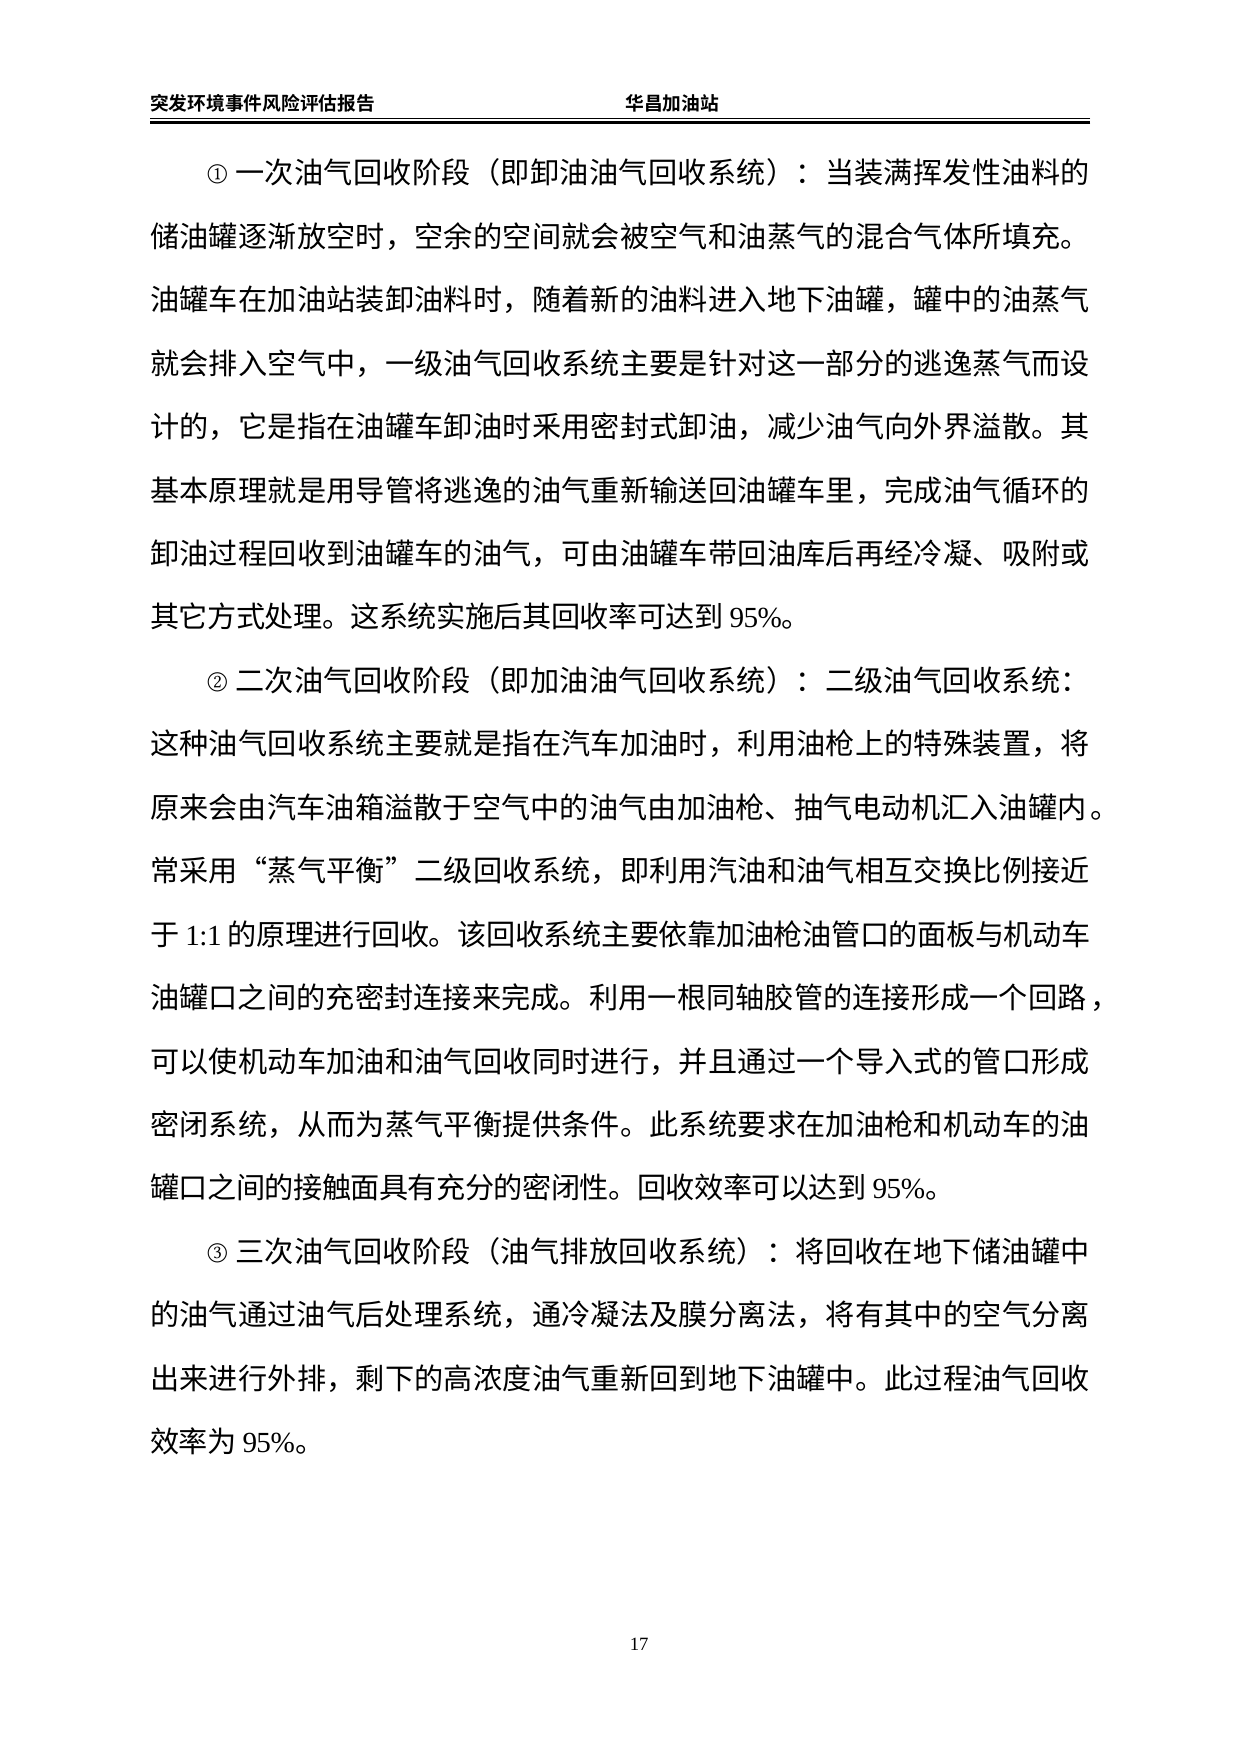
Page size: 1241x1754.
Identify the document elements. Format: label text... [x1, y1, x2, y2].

text ②二次油气回收阶段（即加油油气回收系统）：二级油气回收系统：这种油气回收系统主要就是指在汽车加油时，利用油枪上的特殊装置，将原来会由汽车油箱溢散于空气中的油气由加油枪、抽气电动机汇入油罐内。常采用“蒸气平衡”二级回收系统，即利用汽油和油气相互交换比例接近于1:1的原理进行回收。该回收系统主要依靠加油枪油管口的面板与机动车油罐口之间的充密封连接来完成。利用一根同轴胶管的连接形成一个回路，可以使机动车加油和油气回收同时进行，并且通过一个导入式的管口形成密闭系统，从而为蒸气平衡提供条件。此系统要求在加油枪和机动车的油罐口之间的接触面具有充分的密闭性。回收效率可以达到95%。 [150, 657, 1090, 1207]
text ①一次油气回收阶段（即卸油油气回收系统）：当装满挥发性油料的储油罐逐渐放空时，空余的空间就会被空气和油蒸气的混合气体所填充。油罐车在加油站装卸油料时，随着新的油料进入地下油罐，罐中的油蒸气就会排入空气中，一级油气回收系统主要是针对这一部分的逃逸蒸气而设计的，它是指在油罐车卸油时釆用密封式卸油，减少油气向外界溢散。其基本原理就是用导管将逃逸的油气重新输送回油罐车里，完成油气循环的卸油过程回收到油罐车的油气，可由油罐车带回油库后再经冷凝、吸附或其它方式处理。这系统实施后其回收率可达到95%。 [150, 150, 1090, 636]
text ③三次油气回收阶段（油气排放回收系统）：将回收在地下储油罐中的油气通过油气后处理系统，通冷凝法及膜分离法，将有其中的空气分离出来进行外排，剩下的高浓度油气重新回到地下油罐中。此过程油气回收效率为95%。 [150, 1228, 1090, 1461]
